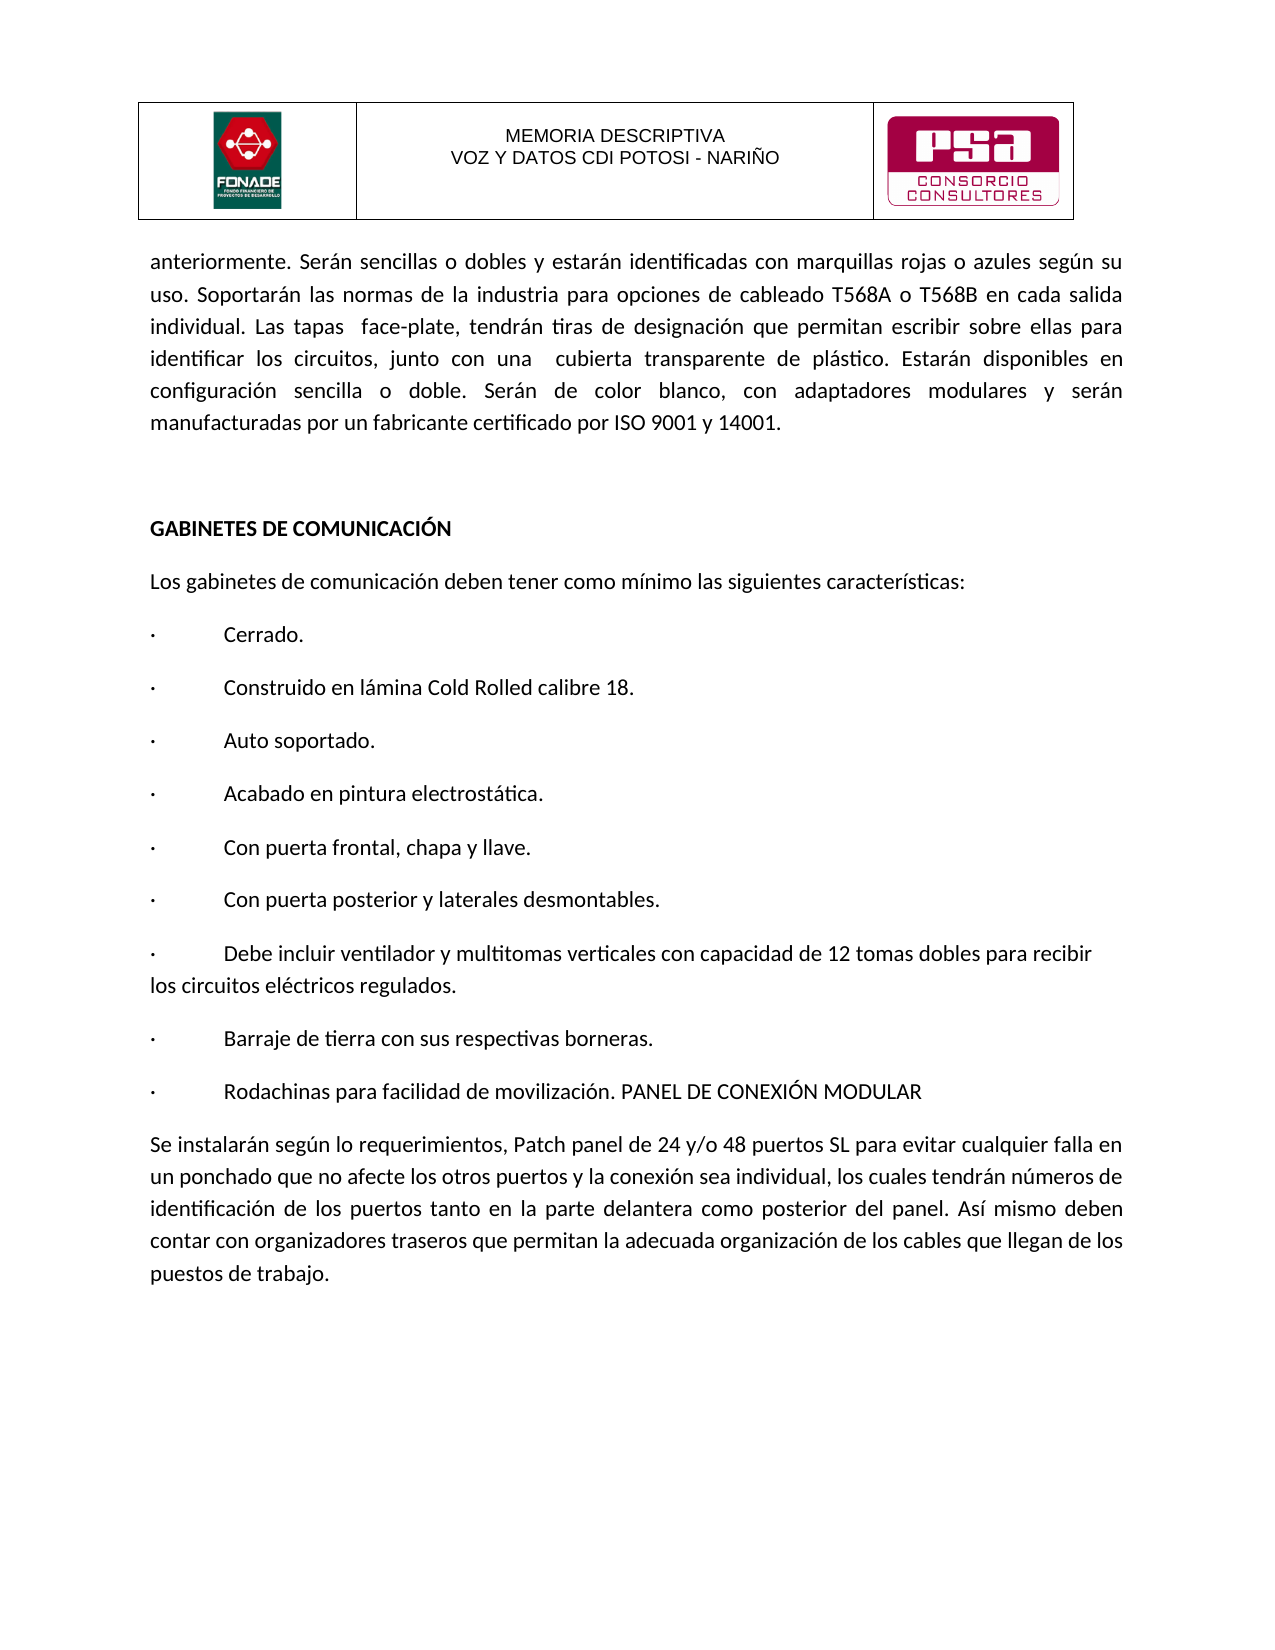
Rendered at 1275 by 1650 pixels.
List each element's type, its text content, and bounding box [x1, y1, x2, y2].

text Se instalarán según lo requerimientos, Patch panel de 24 y/o 48 puertos SL para evitar cualquier falla en un ponchado que no afecte los otros puertos y la conexión sea individual, los cuales tendrán números de identificación de los puertos tanto en la parte delantera como posterior del panel. Así mismo deben contar con organizadores traseros que permitan la adecuada organización de los cables que llegan de los puestos de trabajo. [150, 1130, 1125, 1287]
text · Con puerta frontal, chapa y llave. [150, 833, 1125, 861]
text · Rodachinas para facilidad de movilización. PANEL DE CONEXIÓN MODULAR [150, 1077, 1125, 1105]
text GABINETES DE COMUNICACIÓN [150, 514, 1125, 542]
text · Barraje de tierra con sus respectivas borneras. [150, 1024, 1125, 1052]
text · Debe incluir ventilador y multitomas verticales con capacidad de 12 tomas dobles para recibir los circuitos eléctricos regulados. [150, 939, 1125, 999]
text · Construido en lámina Cold Rolled calibre 18. [150, 673, 1125, 702]
picture [887, 116, 1060, 206]
text · Con puerta posterior y laterales desmontables. [150, 886, 1125, 914]
text · Acabado en pintura electrostática. [150, 779, 1125, 808]
text · Auto soportado. [150, 727, 1125, 754]
text · Cerrado. [150, 621, 1125, 648]
picture [213, 111, 282, 209]
text Los gabinetes de comunicación deben tener como mínimo las siguientes características: [150, 567, 1125, 596]
